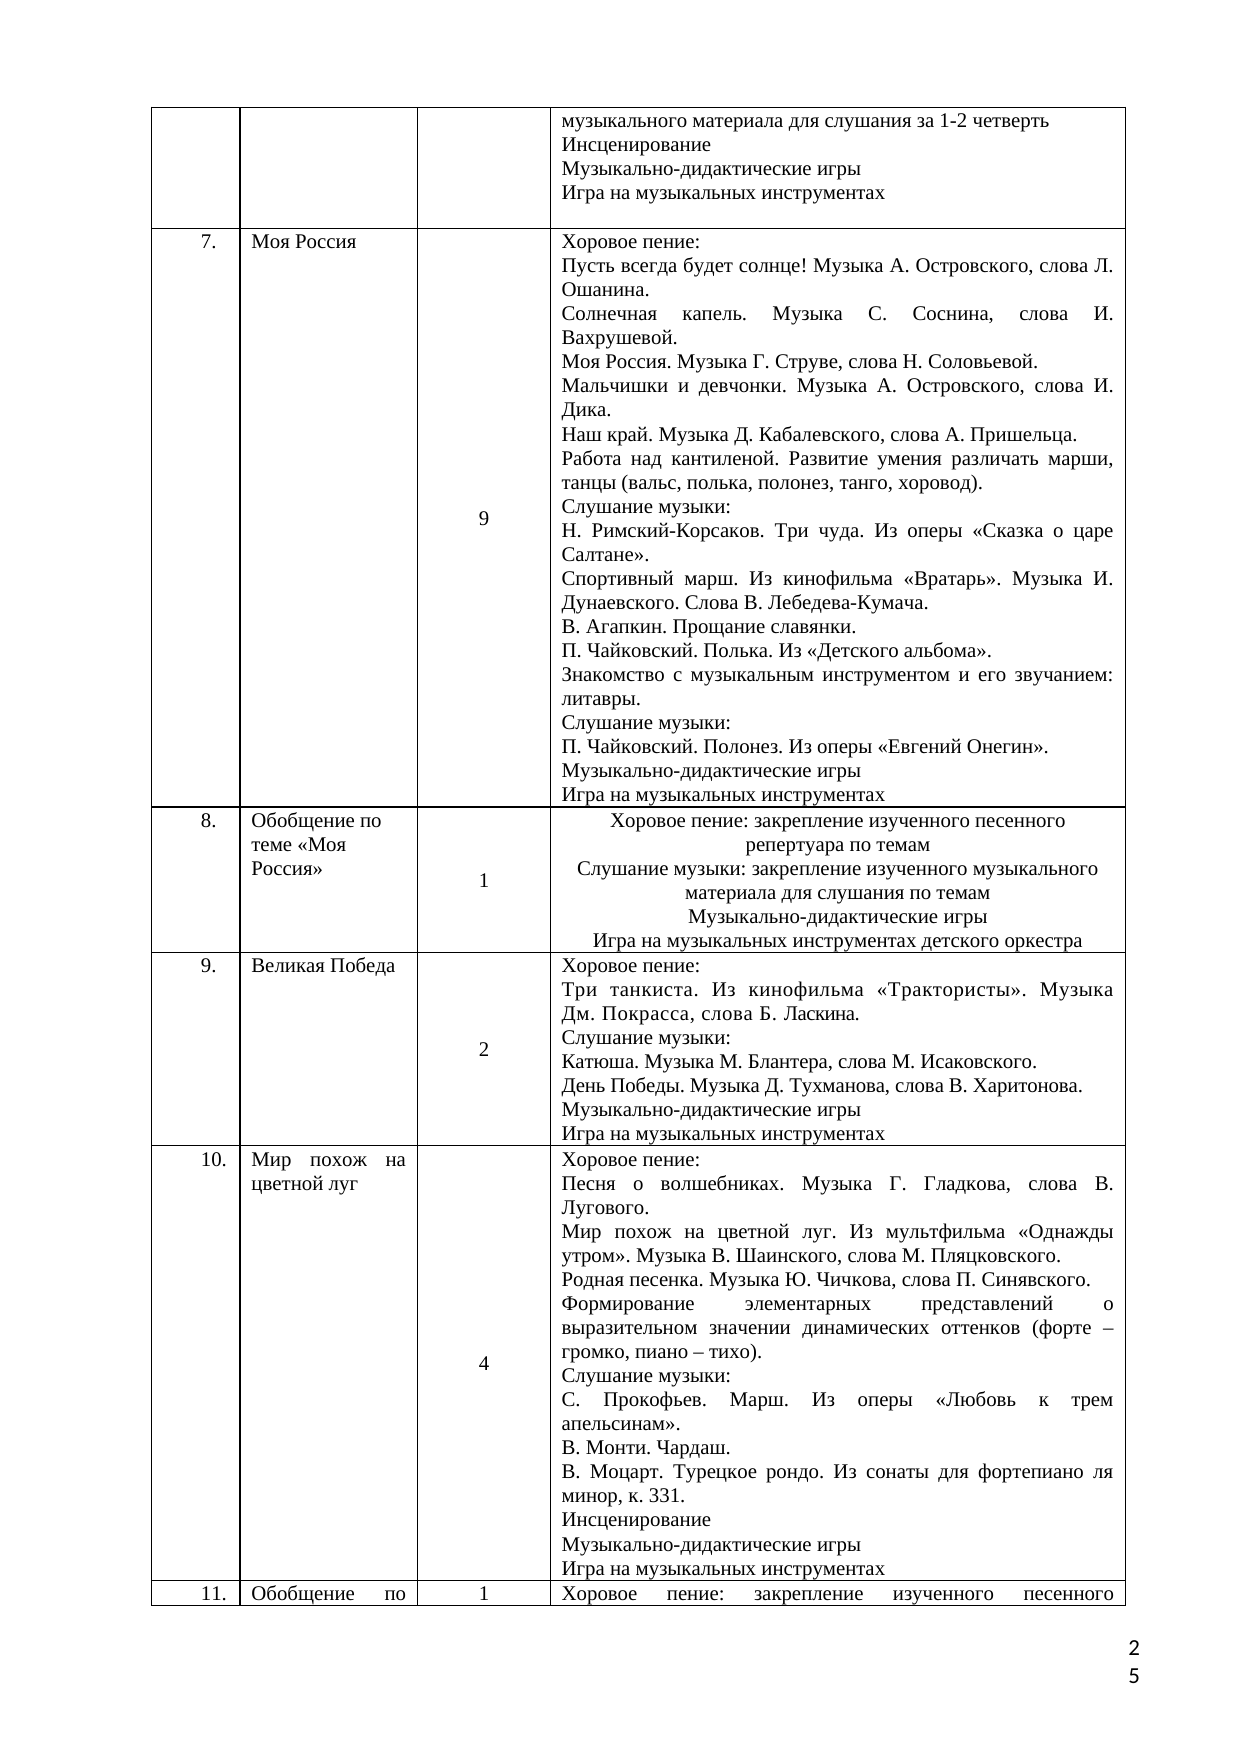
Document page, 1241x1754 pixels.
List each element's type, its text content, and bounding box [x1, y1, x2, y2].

table_cell 2 [418, 953, 550, 1145]
table_cell [152, 229, 239, 806]
table_cell [152, 953, 239, 1145]
table_cell Обобщение по теме «Моя Россия» [241, 808, 417, 952]
table_cell 1 [418, 808, 550, 952]
table_cell Хоровое пение: закрепление изученного песенного репертуара по темам Слушание музыки: закрепление изученного музыкального материала для слушания по темам Музыкально-дидактические игры Игра на музыкальных инструментах детского оркестра [551, 808, 745, 952]
table_cell [152, 1146, 239, 1579]
table_cell Хоровое пение: Пусть всегда будет солнце! Музыка А. Островского, слова Л. Ошанина. Солнечная капель. Музыка С. Соснина, слова И. Вахрушевой. Моя Россия. Музыка Г. Струве, слова Н. Соловьевой. Мальчишки и девчонки. Музыка А. Островского, слова И. Дика. Наш край. Музыка Д. Кабалевского, слова А. Пришельца. Работа над кантиленой. Развитие умения различать марши, танцы (вальс, полька, полонез, танго, хоровод). Слушание музыки: Н. Римский-Корсаков. Три чуда. Из оперы «Сказка о царе Салтане». Спортивный марш. Из кинофильма «Вратарь». Музыка И. Дунаевского. Слова В. Лебедева-Кумача. В. Агапкин. Прощание славянки. П. Чайковский. Полька. Из «Детского альбома». Знакомство с музыкальным инструментом и его звучанием: литавры. Слушание музыки: П. Чайковский. Полонез. Из оперы «Евгений Онегин». Музыкально-дидактические игры Игра на музыкальных инструментах [551, 229, 1125, 806]
table_cell Мир похож на цветной луг [241, 1146, 417, 1579]
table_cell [241, 108, 417, 228]
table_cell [241, 1581, 417, 1605]
table_cell [152, 808, 239, 952]
table_cell [152, 1581, 239, 1605]
table_cell Хоровое пение: закрепление изученного песенного репертуара по темам Слушание музыки: закрепление изученного музыкального материала для слушания по темам Музыкально-дидактические игры Игра на музыкальных инструментах детского оркестра [930, 808, 1125, 952]
table_cell Великая Победа [241, 953, 417, 1145]
table_cell Хоровое пение: Три танкиста. Из кинофильма «Трактористы». Музыка Дм. Покрасса, слова Б. Ласкина. Слушание музыки: Катюша. Музыка М. Блантера, слова М. Исаковского. День Победы. Музыка Д. Тухманова, слова В. Харитонова. Музыкально-дидактические игры Игра на музыкальных инструментах [551, 953, 1125, 1145]
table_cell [551, 1581, 1125, 1605]
table_cell [152, 108, 239, 228]
table_cell 4 [418, 1146, 550, 1579]
table_cell 1 [418, 1581, 550, 1605]
table_cell 1 [418, 108, 550, 228]
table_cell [551, 108, 1125, 228]
table_cell Хоровое пение: Песня о волшебниках. Музыка Г. Гладкова, слова В. Лугового. Мир похож на цветной луг. Из мультфильма «Однажды утром». Музыка В. Шаинского, слова М. Пляцковского. Родная песенка. Музыка Ю. Чичкова, слова П. Синявского. Формирование элементарных представлений о выразительном значении динамических оттенков (форте – громко, пиано – тихо). Слушание музыки: С. Прокофьев. Марш. Из оперы «Любовь к трем апельсинам». В. Монти. Чардаш. В. Моцарт. Турецкое рондо. Из сонаты для фортепиано ля минор, к. 331. Инсценирование Музыкально-дидактические игры Игра на музыкальных инструментах [551, 1146, 1125, 1579]
table_cell Моя Россия [241, 229, 417, 806]
table_cell 9 [418, 229, 550, 806]
